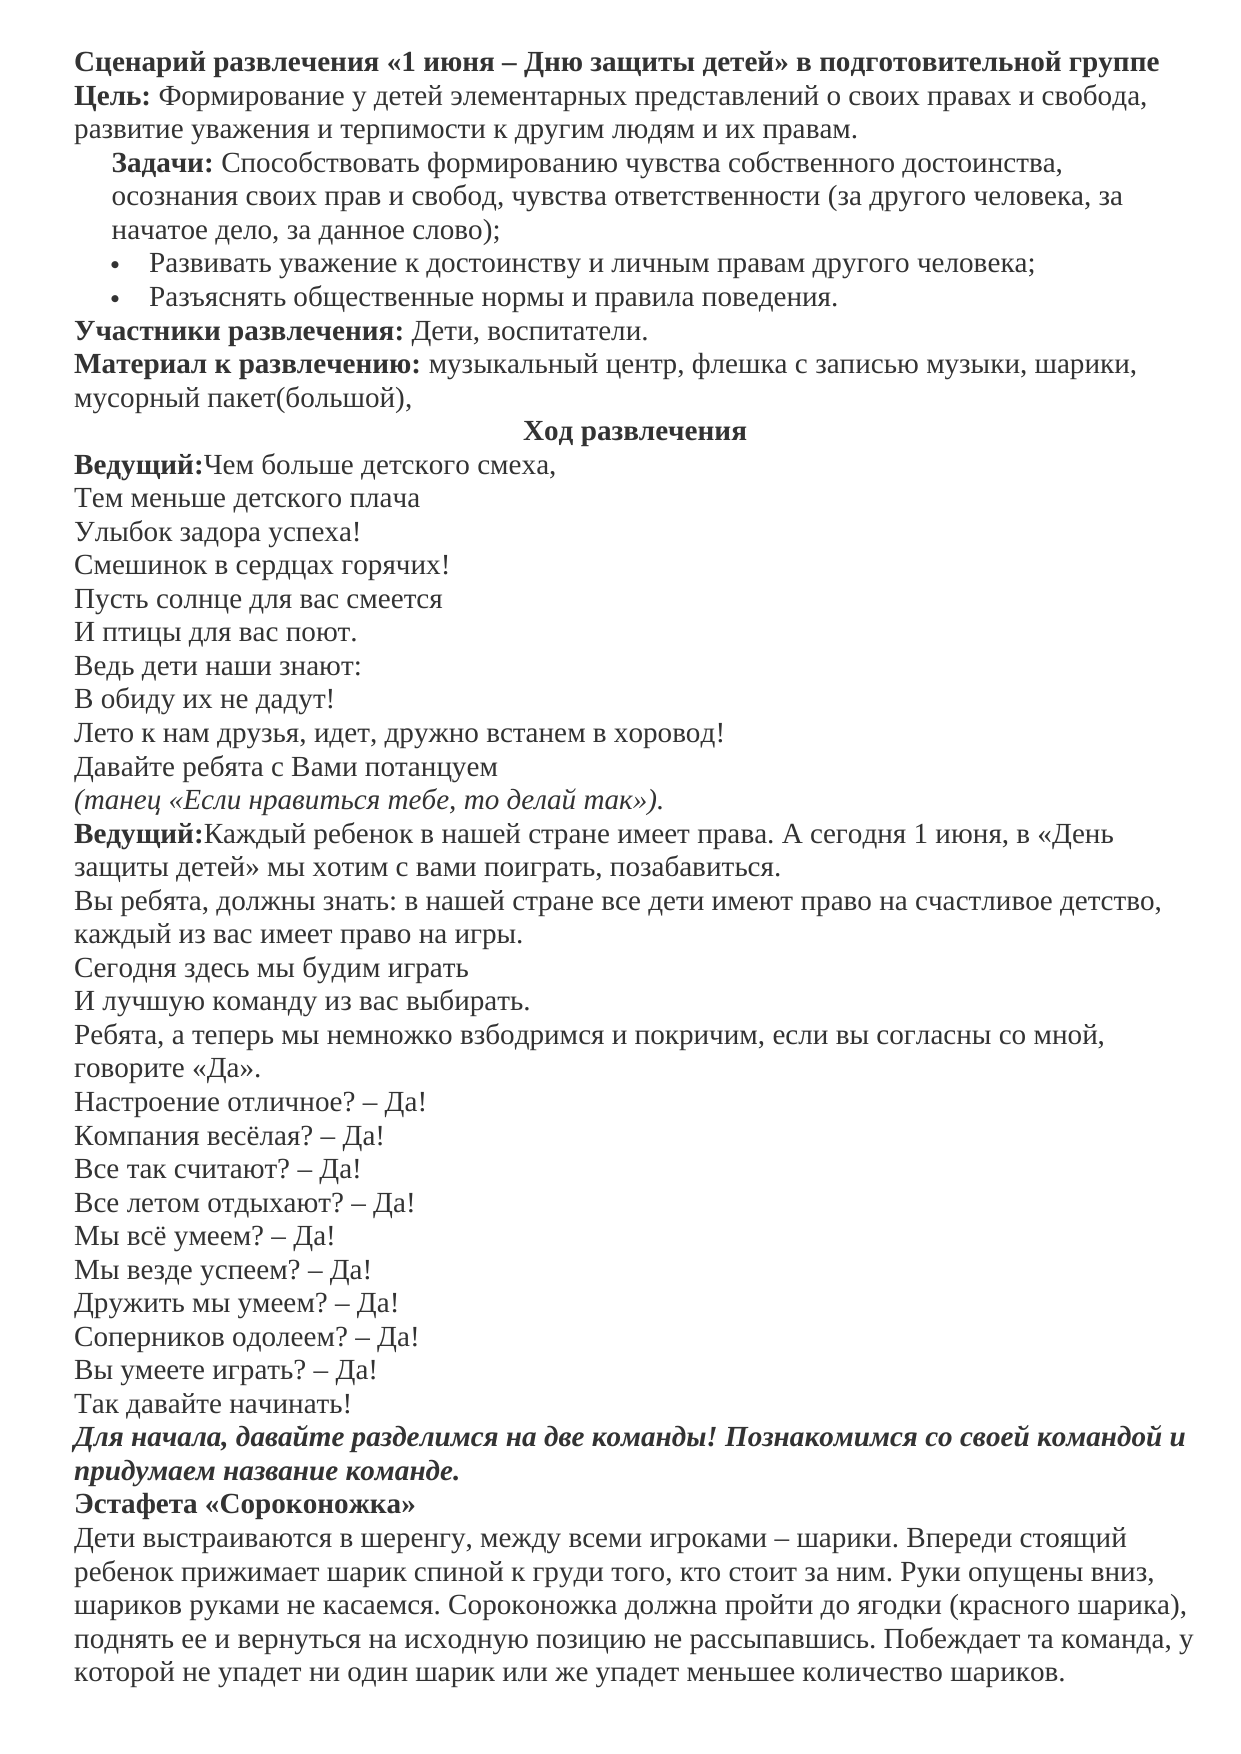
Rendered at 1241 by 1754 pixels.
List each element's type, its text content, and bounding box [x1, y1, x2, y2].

text Соперников одолеем? – Да! [74, 1319, 1196, 1352]
text Сценарий развлечения «1 июня – Дню защиты детей» в подготовительной группе [74, 44, 1196, 78]
text Ведущий:Чем больше детского смеха, [74, 447, 1196, 480]
text Пусть солнце для вас смеется [74, 581, 1196, 614]
text И лучшую команду из вас выбирать. [74, 983, 1196, 1017]
text Для начала, давайте разделимся на две команды! Познакомимся со своей командой и придумаем название команде. [74, 1419, 1196, 1487]
text Дети выстраиваются в шеренгу, между всеми игроками – шарики. Впереди стоящий ребенок прижимает шарик спиной к груди того, кто стоит за ним. Руки опущены вниз, шариков руками не касаемся. Сороконожка должна пройти до ягодки (красного шарика), поднять ее и вернуться на исходную позицию не рассыпавшись. Побеждает та команда, у которой не упадет ни один шарик или же упадет меньшее количество шариков. [74, 1520, 1196, 1688]
text Компания весёлая? – Да! [74, 1118, 1196, 1151]
text Мы всё умеем? – Да! [74, 1218, 1196, 1252]
text Мы везде успеем? – Да! [74, 1252, 1196, 1285]
text Дружить мы умеем? – Да! [74, 1285, 1196, 1319]
text Давайте ребята с Вами потанцуем [74, 749, 1196, 782]
text Ход развлечения [74, 413, 1196, 447]
text Ведь дети наши знают: [74, 648, 1196, 682]
text В обиду их не дадут! [74, 682, 1196, 715]
text Участники развлечения: Дети, воспитатели. [74, 313, 1196, 346]
text Сегодня здесь мы будим играть [74, 950, 1196, 983]
text Вы ребята, должны знать: в нашей стране все дети имеют право на счастливое детство, каждый из вас имеет право на игры. [74, 883, 1196, 950]
text Эстафета «Сороконожка» [74, 1487, 1196, 1520]
list Разъяснять общественные нормы и правила поведения. [111, 279, 1196, 313]
text Тем меньше детского плача [74, 480, 1196, 514]
text Все летом отдыхают? – Да! [74, 1185, 1196, 1218]
text Ведущий:Каждый ребенок в нашей стране имеет права. А сегодня 1 июня, в «День защиты детей» мы хотим с вами поиграть, позабавиться. [74, 816, 1196, 883]
text Так давайте начинать! [74, 1386, 1196, 1419]
text Все так считают? – Да! [74, 1151, 1196, 1185]
text Задачи: Способствовать формированию чувства собственного достоинства, осознания своих прав и свобод, чувства ответственности (за другого человека, за начатое дело, за данное слово); [111, 145, 1196, 246]
text Цель: Формирование у детей элементарных представлений о своих правах и свобода, развитие уважения и терпимости к другим людям и их правам. [74, 78, 1196, 145]
list Развивать уважение к достоинству и личным правам другого человека; [111, 246, 1196, 279]
text (танец «Если нравиться тебе, то делай так»). [74, 782, 1196, 816]
text Улыбок задора успеха! [74, 514, 1196, 547]
text И птицы для вас поют. [74, 614, 1196, 648]
text Лето к нам друзья, идет, дружно встанем в хоровод! [74, 715, 1196, 749]
text Ребята, а теперь мы немножко взбодримся и покричим, если вы согласны со мной, говорите «Да». [74, 1017, 1196, 1084]
text Материал к развлечению: музыкальный центр, флешка с записью музыки, шарики, мусорный пакет(большой), [74, 346, 1196, 413]
text Настроение отличное? – Да! [74, 1084, 1196, 1118]
text Вы умеете играть? – Да! [74, 1352, 1196, 1386]
text Смешинок в сердцах горячих! [74, 547, 1196, 581]
